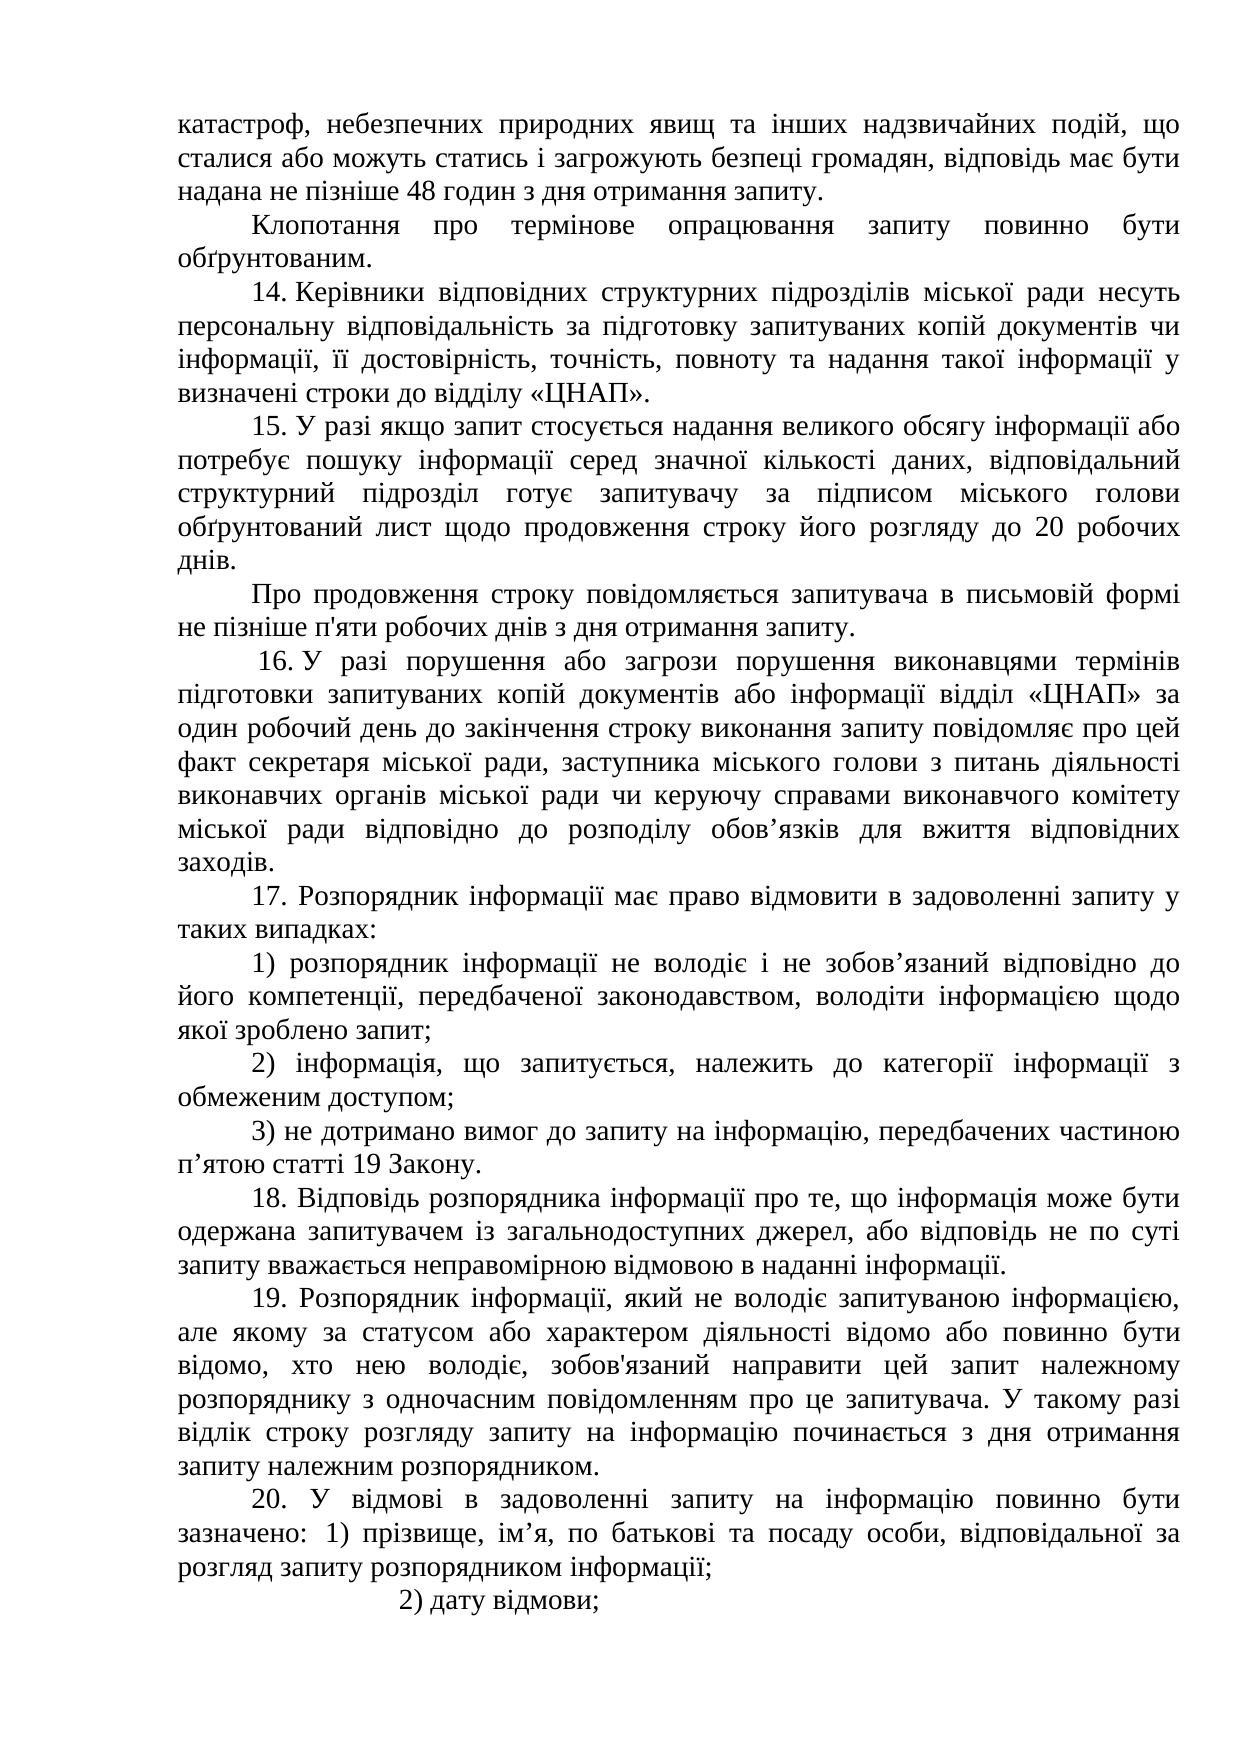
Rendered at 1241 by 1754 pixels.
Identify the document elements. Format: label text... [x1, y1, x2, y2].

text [177, 106, 1181, 274]
text 15. У разі якщо запит стосується надання великого обсягу інформації або потребує пошуку інформації серед значної кількості даних, відповідальний структурний підрозділ готує запитувачу за підписом міського голови обґрунтований лист щодо продовження строку його розгляду до 20 робочих днів. [177, 408, 1181, 576]
text 17. Розпорядник інформації має право відмовити в задоволенні запиту у таких випадках: 1) розпорядник інформації не володіє і не зобовʼязаний відповідно до його компетенції, передбаченої законодавством, володіти інформацією щодо якої зроблено запит; [177, 878, 1181, 1046]
text 2) інформація, що запитується, належить до категорії інформації з обмеженим доступом; 3) не дотримано вимог до запиту на інформацію, передбачених частиною пʼятою статті 19 Закону. 18. Відповідь розпорядника інформації про те, що інформація може бути одержана запитувачем із загальнодоступних джерел, або відповідь не по суті запиту вважається неправомірною відмовою в наданні інформації. 19. Розпорядник інформації, який не володіє запитуваною інформацією, але якому за статусом або характером діяльності відомо або повинно бути відомо, хто нею володіє, зобов'язаний направити цей запит належному розпоряднику з одночасним повідомленням про це запитувача. У такому разі відлік строку розгляду запиту на інформацію починається з дня отримання запиту належним розпорядником. [177, 1046, 1181, 1482]
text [177, 1482, 1181, 1616]
text 14. Керівники відповідних структурних підрозділів міської ради несуть персональну відповідальність за підготовку запитуваних копій документів чи інформації, її достовірність, точність, повноту та надання такої інформації у визначені строки до відділу «ЦНАП». [177, 274, 1181, 408]
text 16. У разі порушення або загрози порушення виконавцями термінів підготовки запитуваних копій документів або інформації відділ «ЦНАП» за один робочий день до закінчення строку виконання запиту повідомляє про цей факт секретаря міської ради, заступника міського голови з питань діяльності виконавчих органів міської ради чи керуючу справами виконавчого комітету міської ради відповідно до розподілу обов’язків для вжиття відповідних заходів. [177, 643, 1181, 878]
text Про продовження строку повідомляється запитувача в письмовій формі не пізніше п'яти робочих днів з дня отримання запиту. [177, 576, 1181, 643]
